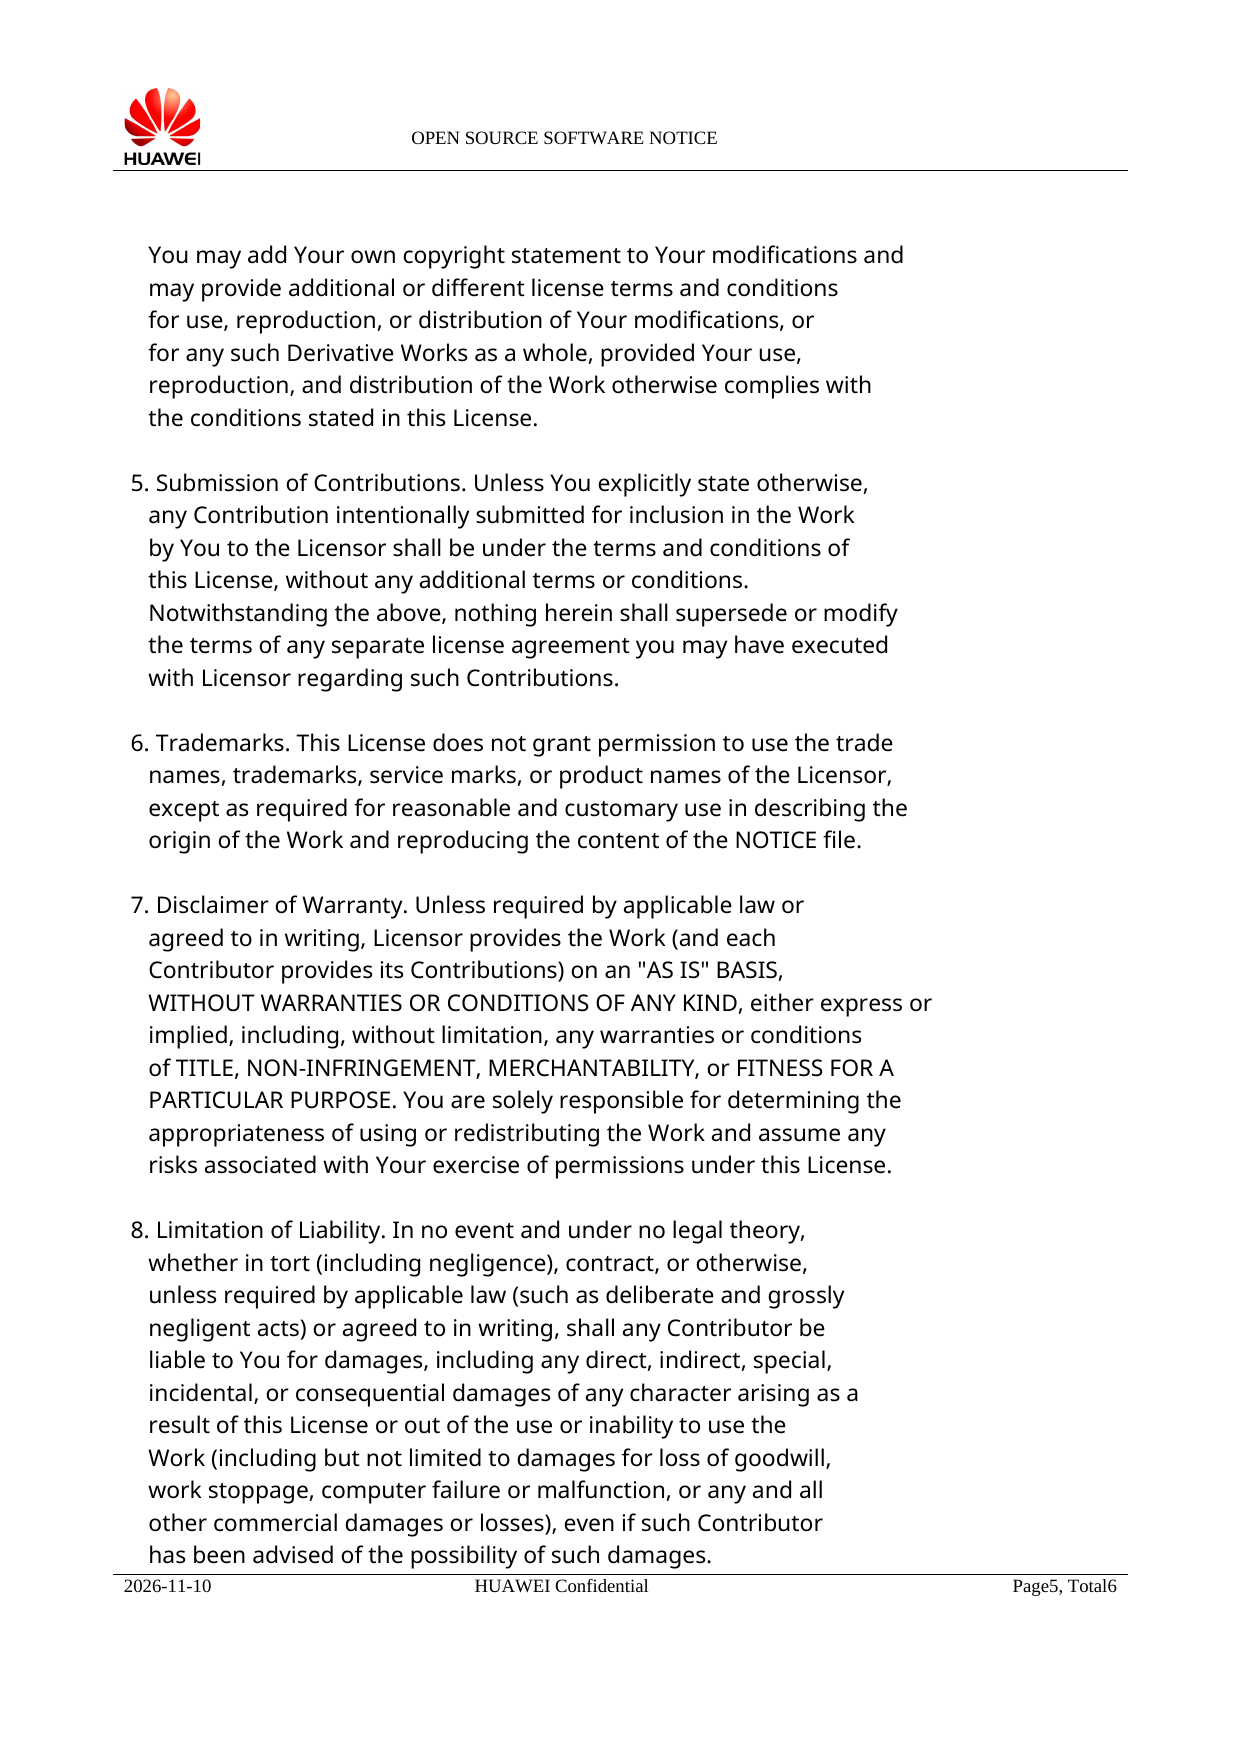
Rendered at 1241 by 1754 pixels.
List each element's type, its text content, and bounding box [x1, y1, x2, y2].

text 5. Submission of Contributions. Unless You explicitly state otherwise, [112, 466, 1128, 499]
text 6. Trademarks. This License does not grant permission to use the trade [112, 726, 1128, 759]
text Work (including but not limited to damages for loss of goodwill, [112, 1441, 1128, 1474]
text except as required for reasonable and customary use in describing the [112, 791, 1128, 824]
text risks associated with Your exercise of permissions under this License. [112, 1149, 1128, 1181]
text incidental, or consequential damages of any character arising as a [112, 1376, 1128, 1409]
text work stoppage, computer failure or malfunction, or any and all [112, 1474, 1128, 1506]
text the conditions stated in this License. [112, 401, 1128, 434]
text result of this License or out of the use or inability to use the [112, 1409, 1128, 1441]
text with Licensor regarding such Contributions. [112, 661, 1128, 694]
text may provide additional or different license terms and conditions [112, 271, 1128, 304]
text You may add Your own copyright statement to Your modifications and [112, 239, 1128, 271]
text of TITLE, NON-INFRINGEMENT, MERCHANTABILITY, or FITNESS FOR A [112, 1051, 1128, 1084]
text negligent acts) or agreed to in writing, shall any Contributor be [112, 1311, 1128, 1344]
text unless required by applicable law (such as deliberate and grossly [112, 1279, 1128, 1311]
text other commercial damages or losses), even if such Contributor [112, 1506, 1128, 1539]
text any Contribution intentionally submitted for inclusion in the Work [112, 499, 1128, 531]
text appropriateness of using or redistributing the Work and assume any [112, 1116, 1128, 1149]
text for use, reproduction, or distribution of Your modifications, or [112, 304, 1128, 336]
text the terms of any separate license agreement you may have executed [112, 629, 1128, 661]
text WITHOUT WARRANTIES OR CONDITIONS OF ANY KIND, either express or [112, 986, 1128, 1019]
text this License, without any additional terms or conditions. [112, 564, 1128, 596]
text for any such Derivative Works as a whole, provided Your use, [112, 336, 1128, 369]
text by You to the Licensor shall be under the terms and conditions of [112, 531, 1128, 564]
text names, trademarks, service marks, or product names of the Licensor, [112, 759, 1128, 791]
text whether in tort (including negligence), contract, or otherwise, [112, 1246, 1128, 1279]
text Notwithstanding the above, nothing herein shall supersede or modify [112, 596, 1128, 629]
text has been advised of the possibility of such damages. [112, 1539, 1128, 1571]
text reproduction, and distribution of the Work otherwise complies with [112, 369, 1128, 401]
text 8. Limitation of Liability. In no event and under no legal theory, [112, 1214, 1128, 1246]
text liable to You for damages, including any direct, indirect, special, [112, 1344, 1128, 1376]
text Contributor provides its Contributions) on an "AS IS" BASIS, [112, 954, 1128, 986]
text implied, including, without limitation, any warranties or conditions [112, 1019, 1128, 1051]
picture [124, 88, 201, 165]
text PARTICULAR PURPOSE. You are solely responsible for determining the [112, 1084, 1128, 1116]
text agreed to in writing, Licensor provides the Work (and each [112, 921, 1128, 954]
text 7. Disclaimer of Warranty. Unless required by applicable law or [112, 889, 1128, 921]
text origin of the Work and reproducing the content of the NOTICE file. [112, 824, 1128, 856]
